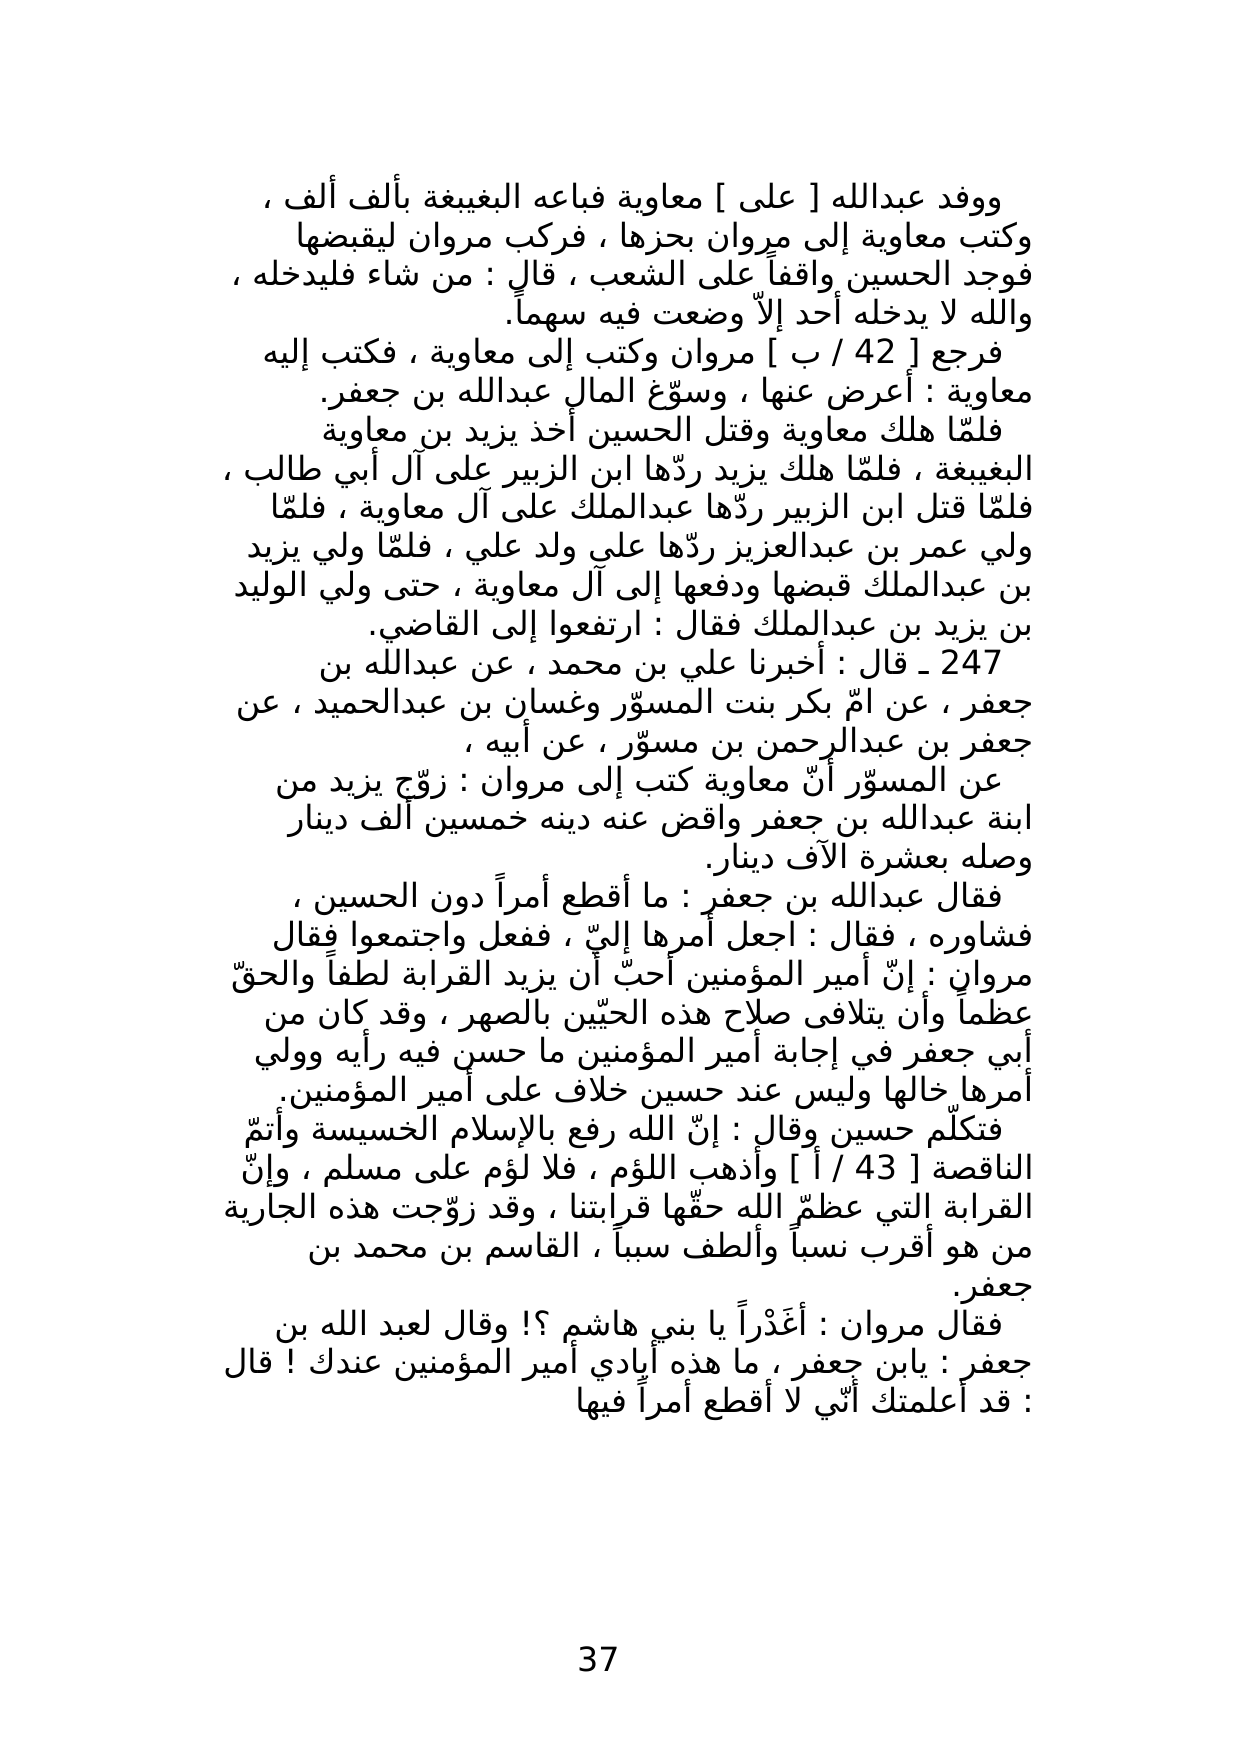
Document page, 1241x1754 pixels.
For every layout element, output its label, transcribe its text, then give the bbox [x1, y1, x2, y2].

text فقال مروان : أغَدْراً يا بني هاشم ؟! وقال لعبد الله بن جعفر : يابن جعفر ، ما هذه أيادي أمير المؤمنين عندك ! قال : قد أعلمتك أنّي لا أقطع أمراً فيها [222, 1304, 1033, 1421]
text فلمّا هلك معاوية وقتل الحسين أخذ يزيد بن معاوية البغيبغة ، فلمّا هلك يزيد ردّها ابن الزبير على آل أبي طالب ، فلمّا قتل ابن الزبير ردّها عبدالملك على آل معاوية ، فلمّا ولي عمر بن عبدالعزيز ردّها على ولد علي ، فلمّا ولي يزيد بن عبدالملك قبضها ودفعها إلى آل معاوية ، حتى ولي الوليد بن يزيد بن عبدالملك فقال : ارتفعوا إلى القاضي. [222, 410, 1033, 643]
text 247 ـ قال : أخبرنا علي بن محمد ، عن عبدالله بن جعفر ، عن امّ بكر بنت المسوّر وغسان بن عبدالحميد ، عن جعفر بن عبدالرحمن بن مسوّر ، عن أبيه ، [222, 643, 1033, 760]
text فقال عبدالله بن جعفر : ما أقطع أمراً دون الحسين ، فشاوره ، فقال : اجعل أمرها إليّ ، ففعل واجتمعوا فقال مروان : إنّ أمير المؤمنين أحبّ أن يزيد القرابة لطفاً والحقّ عظماً وأن يتلافى صلاح هذه الحيّين بالصهر ، وقد كان من أبي جعفر في إجابة أمير المؤمنين ما حسن فيه رأيه وولي أمرها خالها وليس عند حسين خلاف على أمير المؤمنين. [222, 877, 1033, 1110]
text عن المسوّر أنّ معاوية كتب إلى مروان : زوّج يزيد من ابنة عبدالله بن جعفر واقض عنه دينه خمسين ألف دينار وصله بعشرة الآف دينار. [222, 760, 1033, 877]
text ووفد عبدالله [ على ] معاوية فباعه البغيبغة بألف ألف ، وكتب معاوية إلى مروان بحزها ، فركب مروان ليقبضها فوجد الحسين واقفاً على الشعب ، قال : من شاء فليدخله ، والله لا يدخله أحد إلاّ وضعت فيه سهماً. [222, 177, 1033, 333]
text فرجع [ 42 / ب ] مروان وكتب إلى معاوية ، فكتب إليه معاوية : أعرض عنها ، وسوّغ المال عبدالله بن جعفر. [222, 333, 1033, 410]
text فتكلّم حسين وقال : إنّ الله رفع بالإسلام الخسيسة وأتمّ الناقصة [ 43 / أ ] وأذهب اللؤم ، فلا لؤم على مسلم ، وإنّ القرابة التي عظمّ الله حقّها قرابتنا ، وقد زوّجت هذه الجارية من هو أقرب نسباً وألطف سبباً ، القاسم بن محمد بن جعفر. [222, 1110, 1033, 1304]
